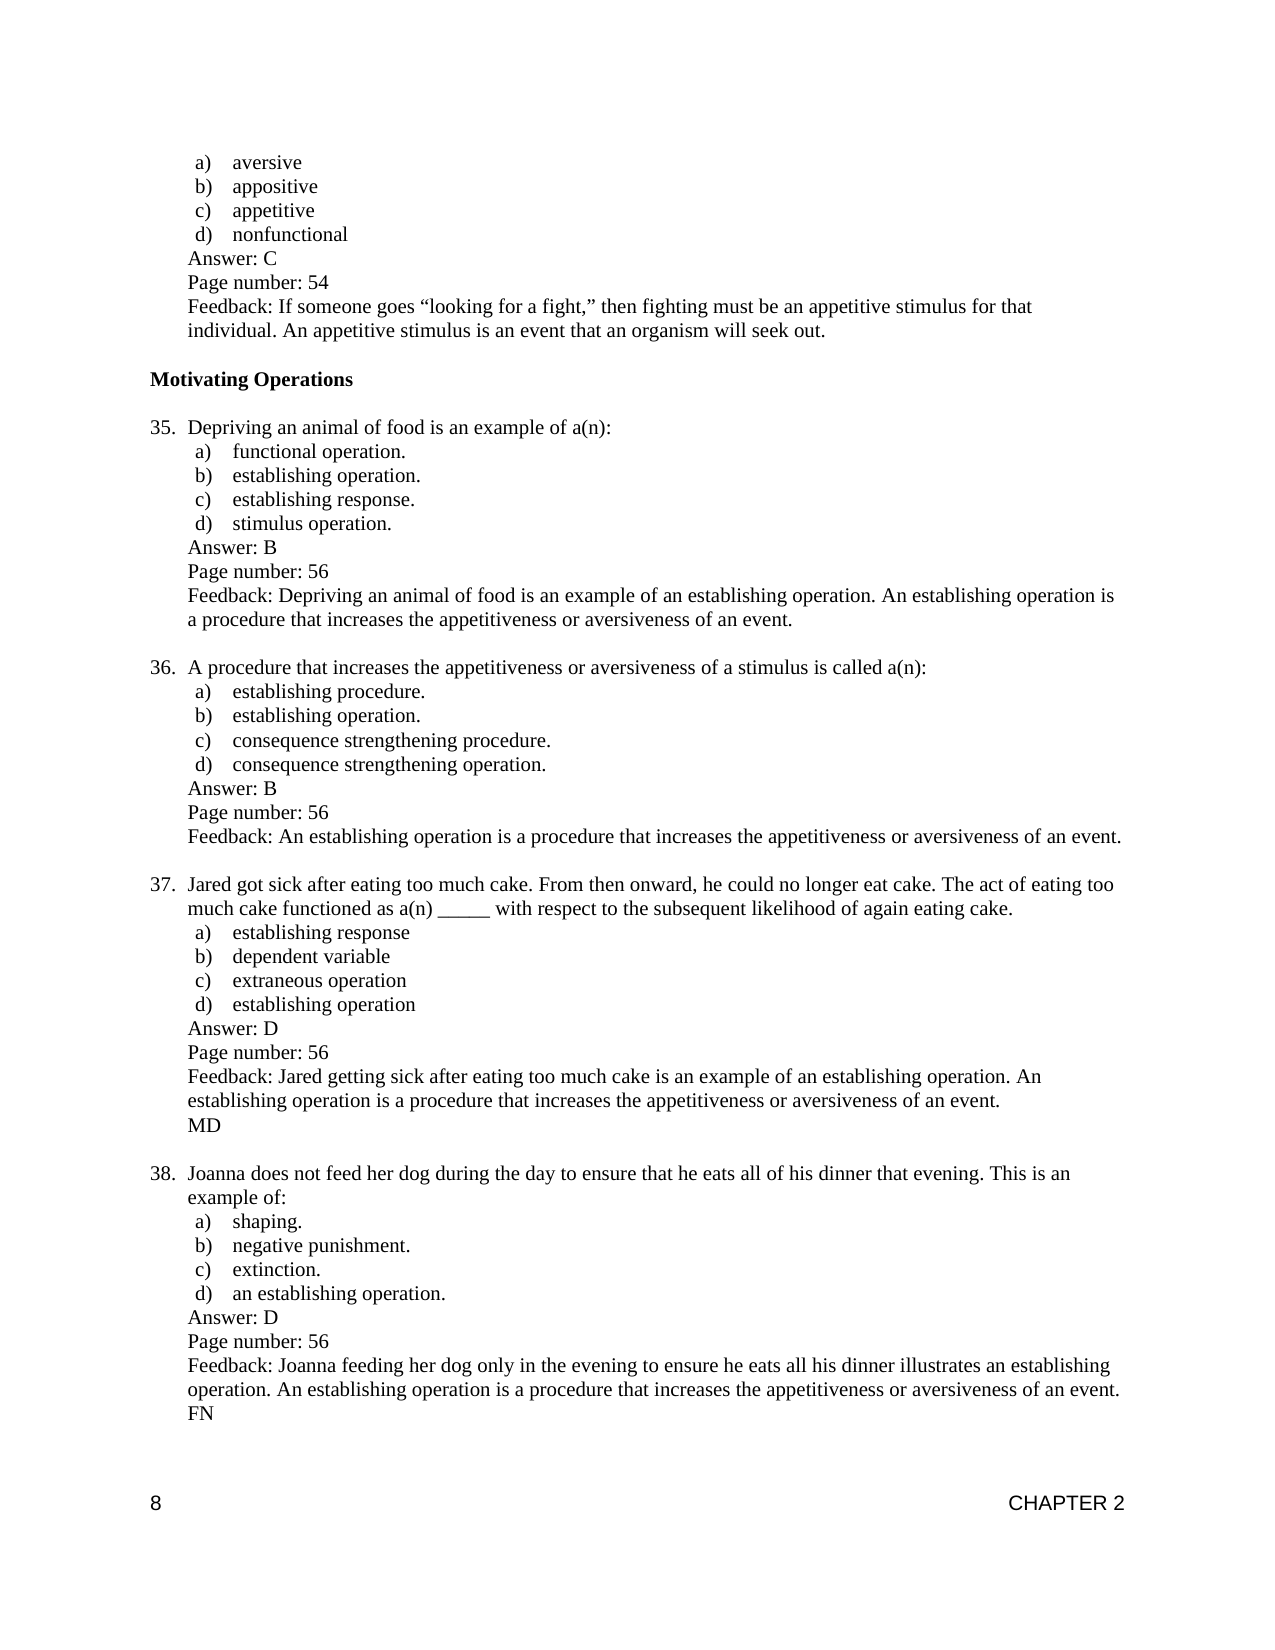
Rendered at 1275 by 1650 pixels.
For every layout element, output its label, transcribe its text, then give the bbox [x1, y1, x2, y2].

list Page number: 56 [187, 1329, 1125, 1353]
list aversive [195, 150, 1125, 174]
list Page number: 56 [187, 1040, 1125, 1064]
list Page number: 56 [187, 559, 1125, 583]
list Jared got sick after eating too much cake. From then onward, he could no longer eat cake. The act of eating too much cake functioned as a(n) _____ with respect to the subsequent likelihood of again eating cake. [150, 872, 1125, 920]
list Page number: 56 [187, 800, 1125, 824]
list stimulus operation. [195, 511, 1125, 535]
list establishing procedure. [195, 679, 1125, 703]
list nonfunctional [195, 222, 1125, 246]
list MD [187, 1112, 1125, 1137]
list appetitive [195, 198, 1125, 222]
list establishing operation. [195, 463, 1125, 487]
list Answer: D [187, 1016, 1125, 1040]
list consequence strengthening operation. [195, 752, 1125, 776]
list Feedback: Jared getting sick after eating too much cake is an example of an establishing operation. An establishing operation is a procedure that increases the appetitiveness or aversiveness of an event. [187, 1064, 1125, 1112]
list Feedback: Joanna feeding her dog only in the evening to ensure he eats all his dinner illustrates an establishing operation. An establishing operation is a procedure that increases the appetitiveness or aversiveness of an event. [187, 1353, 1125, 1401]
list Depriving an animal of food is an example of a(n): [150, 415, 1125, 439]
list Joanna does not feed her dog during the day to ensure that he eats all of his dinner that evening. This is an example of: [150, 1161, 1125, 1209]
list establishing response. [195, 487, 1125, 511]
list appositive [195, 174, 1125, 198]
list extraneous operation [195, 968, 1125, 992]
list Answer: D [187, 1305, 1125, 1329]
list dependent variable [195, 944, 1125, 968]
list an establishing operation. [195, 1281, 1125, 1305]
list consequence strengthening procedure. [195, 727, 1125, 752]
list FN [187, 1401, 1125, 1425]
list establishing response [195, 920, 1125, 944]
list extinction. [195, 1257, 1125, 1281]
list Answer: B [187, 535, 1125, 559]
list Answer: B [187, 776, 1125, 800]
list A procedure that increases the appetitiveness or aversiveness of a stimulus is called a(n): [150, 655, 1125, 679]
list Feedback: An establishing operation is a procedure that increases the appetitiveness or aversiveness of an event. [187, 824, 1125, 848]
list establishing operation [195, 992, 1125, 1016]
list Answer: C [187, 246, 1125, 270]
list negative punishment. [195, 1233, 1125, 1257]
list establishing operation. [195, 703, 1125, 727]
list Feedback: Depriving an animal of food is an example of an establishing operation. An establishing operation is a procedure that increases the appetitiveness or aversiveness of an event. [187, 583, 1125, 631]
text Motivating Operations [150, 367, 1125, 391]
list Page number: 54 [187, 270, 1125, 294]
list shaping. [195, 1209, 1125, 1233]
list Feedback: If someone goes “looking for a fight,” then fighting must be an appetitive stimulus for that individual. An appetitive stimulus is an event that an organism will seek out. [187, 294, 1125, 342]
list functional operation. [195, 439, 1125, 463]
